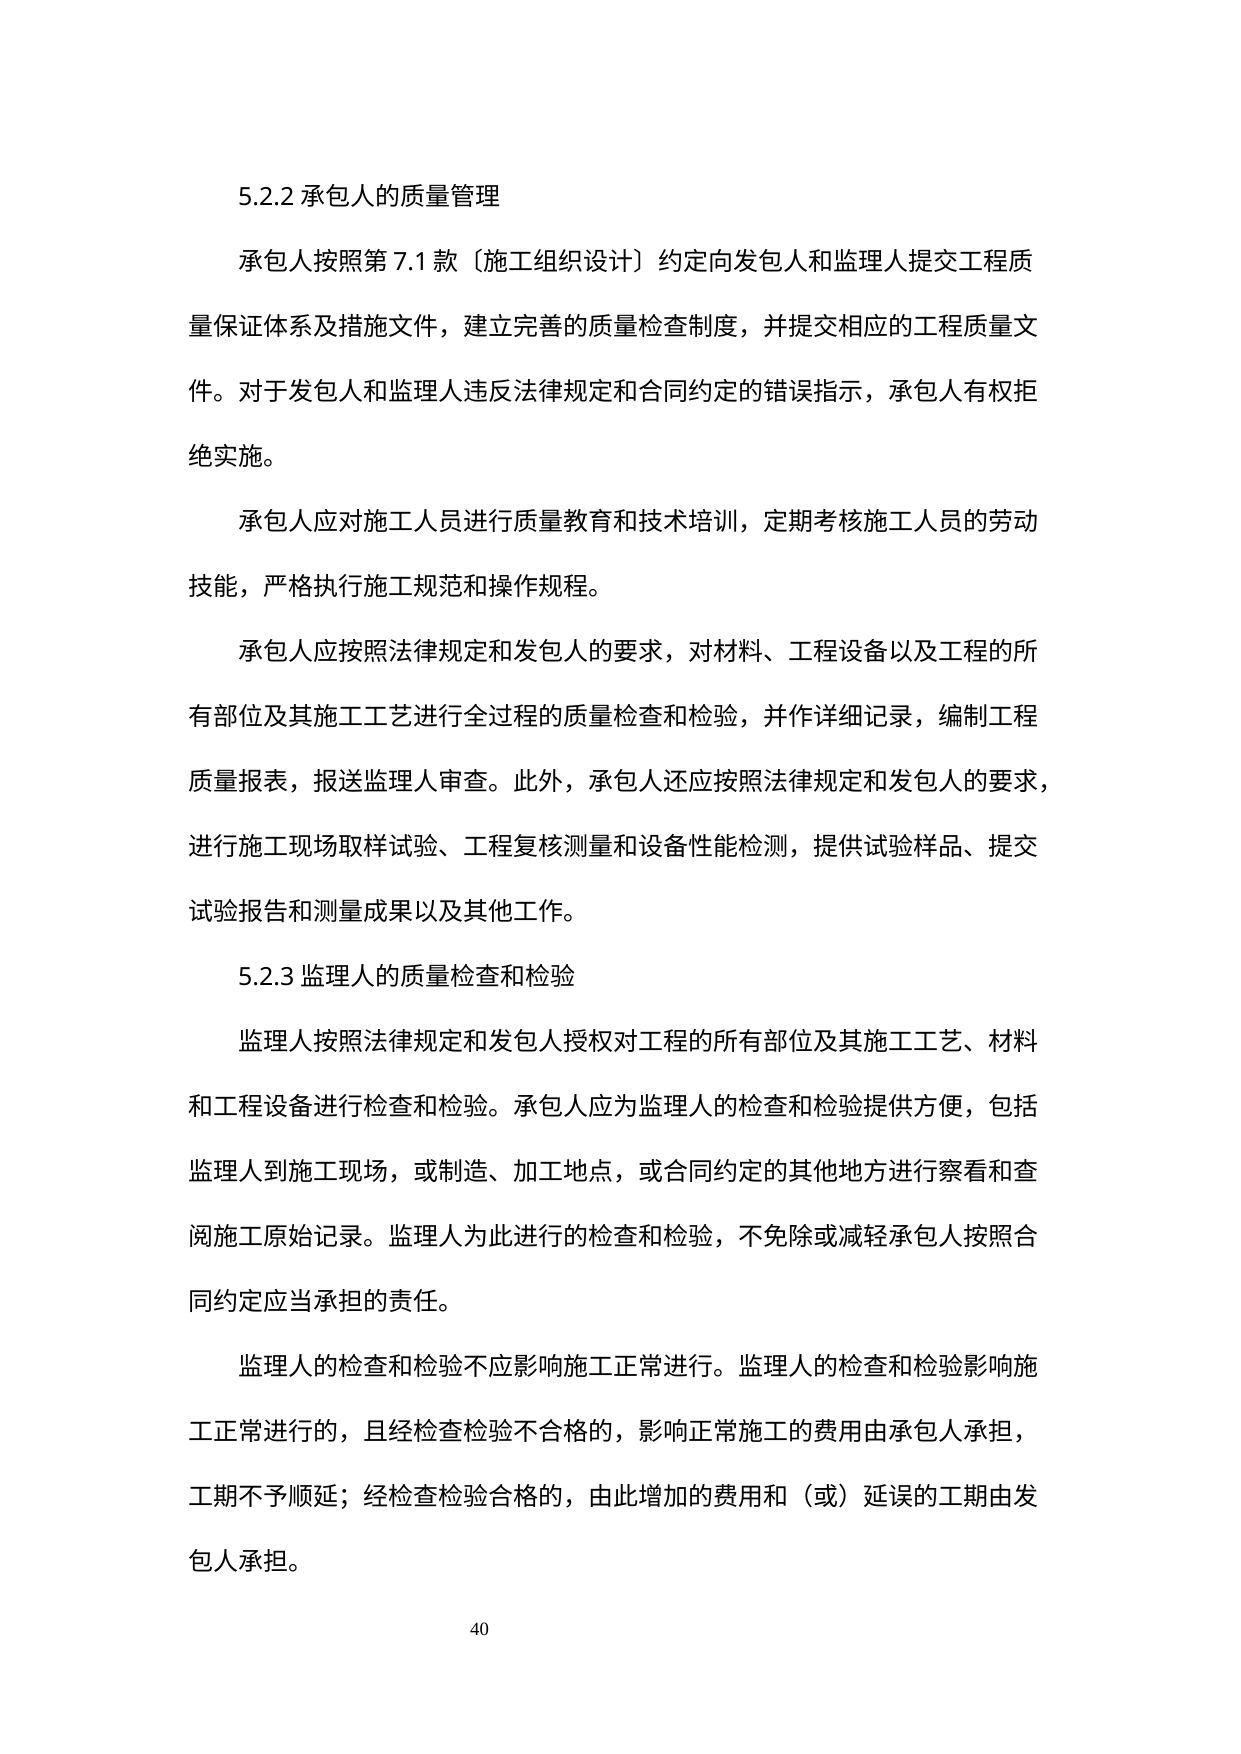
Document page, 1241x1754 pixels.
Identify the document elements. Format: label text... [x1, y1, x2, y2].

text 5.2.3 监理人的质量检查和检验 [188, 942, 1052, 1007]
text 承包人应对施工人员进行质量教育和技术培训，定期考核施工人员的劳动技能，严格执行施工规范和操作规程。 [188, 487, 1052, 617]
text 监理人的检查和检验不应影响施工正常进行。监理人的检查和检验影响施工正常进行的，且经检查检验不合格的，影响正常施工的费用由承包人承担，工期不予顺延；经检查检验合格的，由此增加的费用和（或）延误的工期由发包人承担。 [188, 1332, 1052, 1592]
text 承包人按照第7.1款〔施工组织设计〕约定向发包人和监理人提交工程质量保证体系及措施文件，建立完善的质量检查制度，并提交相应的工程质量文件。对于发包人和监理人违反法律规定和合同约定的错误指示，承包人有权拒绝实施。 [188, 227, 1052, 487]
text 承包人应按照法律规定和发包人的要求，对材料、工程设备以及工程的所有部位及其施工工艺进行全过程的质量检查和检验，并作详细记录，编制工程质量报表，报送监理人审查。此外，承包人还应按照法律规定和发包人的要求，进行施工现场取样试验、工程复核测量和设备性能检测，提供试验样品、提交试验报告和测量成果以及其他工作。 [188, 617, 1052, 942]
text 5.2.2 承包人的质量管理 [188, 162, 1052, 227]
text 监理人按照法律规定和发包人授权对工程的所有部位及其施工工艺、材料和工程设备进行检查和检验。承包人应为监理人的检查和检验提供方便，包括监理人到施工现场，或制造、加工地点，或合同约定的其他地方进行察看和查阅施工原始记录。监理人为此进行的检查和检验，不免除或减轻承包人按照合同约定应当承担的责任。 [188, 1007, 1052, 1332]
